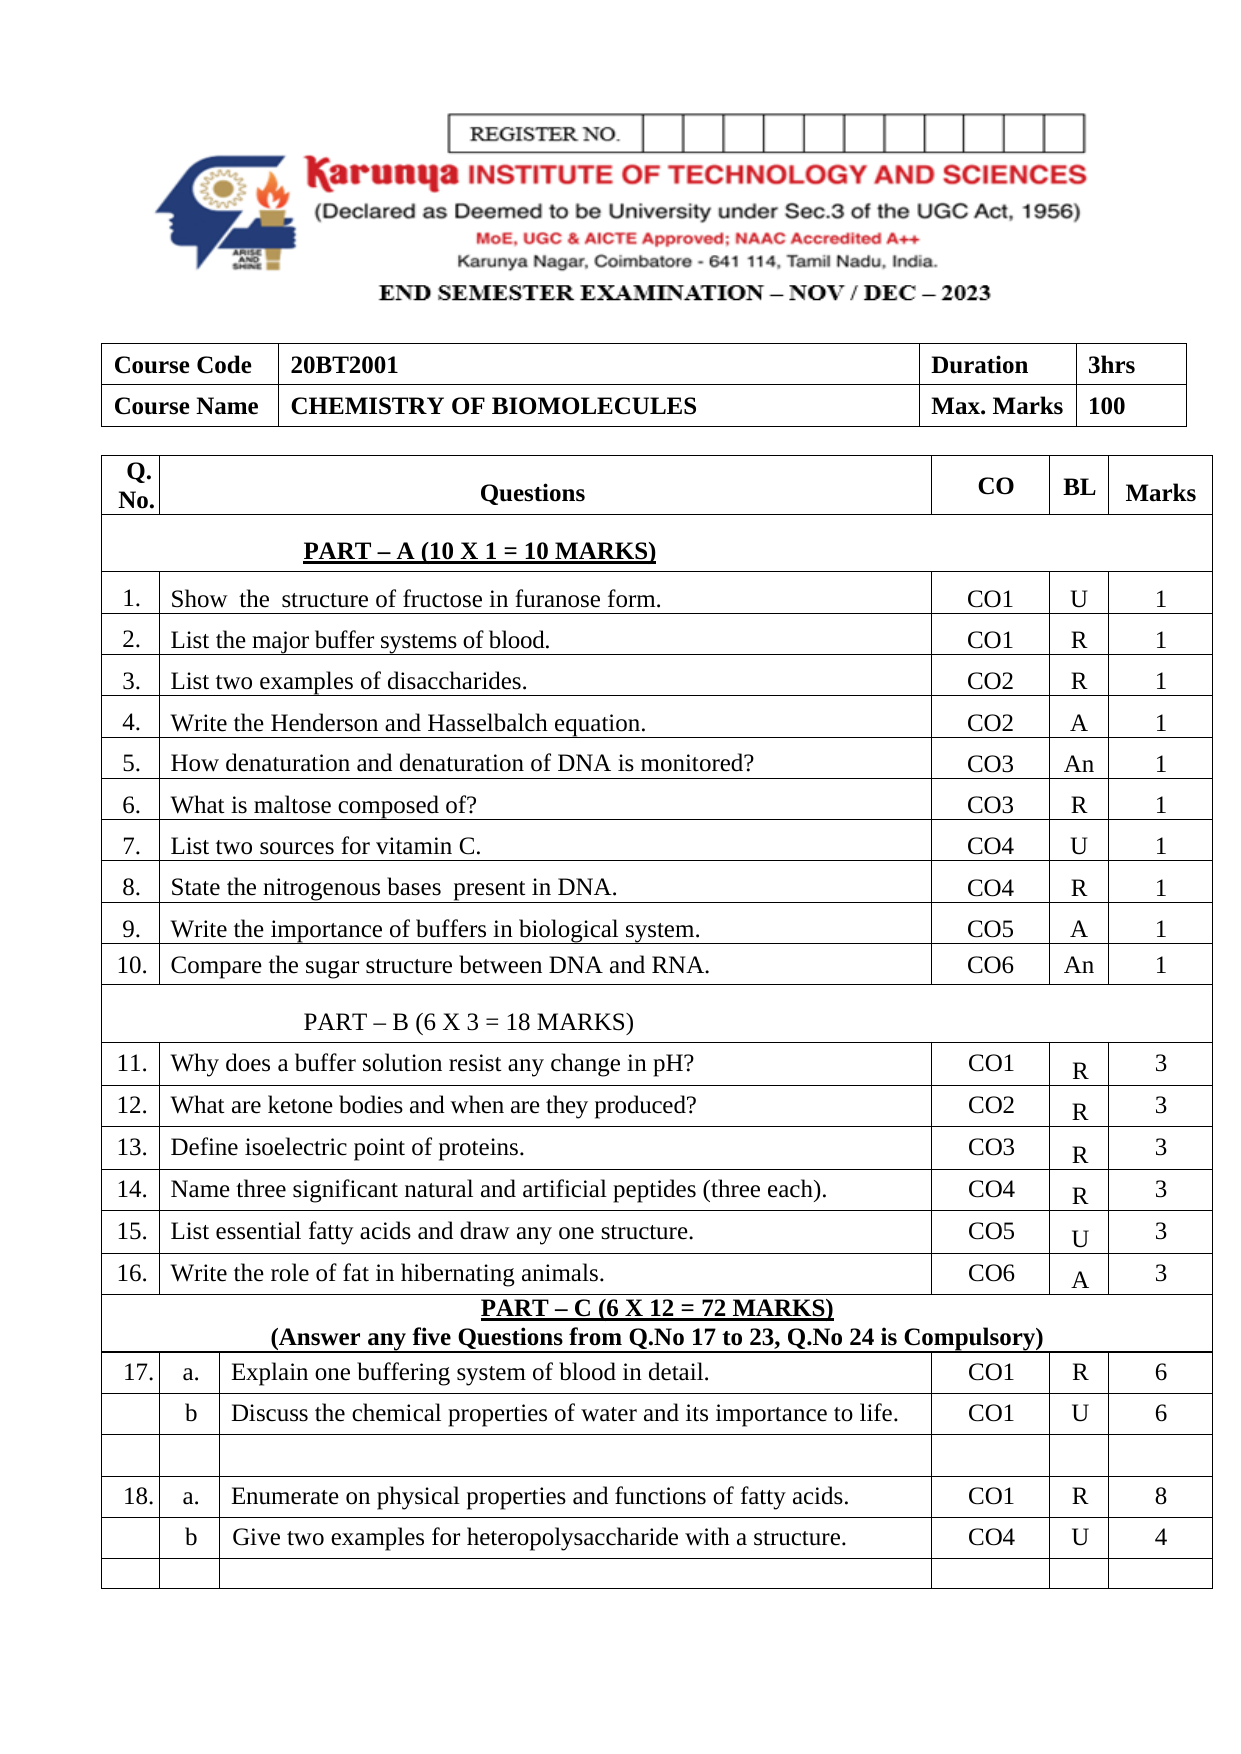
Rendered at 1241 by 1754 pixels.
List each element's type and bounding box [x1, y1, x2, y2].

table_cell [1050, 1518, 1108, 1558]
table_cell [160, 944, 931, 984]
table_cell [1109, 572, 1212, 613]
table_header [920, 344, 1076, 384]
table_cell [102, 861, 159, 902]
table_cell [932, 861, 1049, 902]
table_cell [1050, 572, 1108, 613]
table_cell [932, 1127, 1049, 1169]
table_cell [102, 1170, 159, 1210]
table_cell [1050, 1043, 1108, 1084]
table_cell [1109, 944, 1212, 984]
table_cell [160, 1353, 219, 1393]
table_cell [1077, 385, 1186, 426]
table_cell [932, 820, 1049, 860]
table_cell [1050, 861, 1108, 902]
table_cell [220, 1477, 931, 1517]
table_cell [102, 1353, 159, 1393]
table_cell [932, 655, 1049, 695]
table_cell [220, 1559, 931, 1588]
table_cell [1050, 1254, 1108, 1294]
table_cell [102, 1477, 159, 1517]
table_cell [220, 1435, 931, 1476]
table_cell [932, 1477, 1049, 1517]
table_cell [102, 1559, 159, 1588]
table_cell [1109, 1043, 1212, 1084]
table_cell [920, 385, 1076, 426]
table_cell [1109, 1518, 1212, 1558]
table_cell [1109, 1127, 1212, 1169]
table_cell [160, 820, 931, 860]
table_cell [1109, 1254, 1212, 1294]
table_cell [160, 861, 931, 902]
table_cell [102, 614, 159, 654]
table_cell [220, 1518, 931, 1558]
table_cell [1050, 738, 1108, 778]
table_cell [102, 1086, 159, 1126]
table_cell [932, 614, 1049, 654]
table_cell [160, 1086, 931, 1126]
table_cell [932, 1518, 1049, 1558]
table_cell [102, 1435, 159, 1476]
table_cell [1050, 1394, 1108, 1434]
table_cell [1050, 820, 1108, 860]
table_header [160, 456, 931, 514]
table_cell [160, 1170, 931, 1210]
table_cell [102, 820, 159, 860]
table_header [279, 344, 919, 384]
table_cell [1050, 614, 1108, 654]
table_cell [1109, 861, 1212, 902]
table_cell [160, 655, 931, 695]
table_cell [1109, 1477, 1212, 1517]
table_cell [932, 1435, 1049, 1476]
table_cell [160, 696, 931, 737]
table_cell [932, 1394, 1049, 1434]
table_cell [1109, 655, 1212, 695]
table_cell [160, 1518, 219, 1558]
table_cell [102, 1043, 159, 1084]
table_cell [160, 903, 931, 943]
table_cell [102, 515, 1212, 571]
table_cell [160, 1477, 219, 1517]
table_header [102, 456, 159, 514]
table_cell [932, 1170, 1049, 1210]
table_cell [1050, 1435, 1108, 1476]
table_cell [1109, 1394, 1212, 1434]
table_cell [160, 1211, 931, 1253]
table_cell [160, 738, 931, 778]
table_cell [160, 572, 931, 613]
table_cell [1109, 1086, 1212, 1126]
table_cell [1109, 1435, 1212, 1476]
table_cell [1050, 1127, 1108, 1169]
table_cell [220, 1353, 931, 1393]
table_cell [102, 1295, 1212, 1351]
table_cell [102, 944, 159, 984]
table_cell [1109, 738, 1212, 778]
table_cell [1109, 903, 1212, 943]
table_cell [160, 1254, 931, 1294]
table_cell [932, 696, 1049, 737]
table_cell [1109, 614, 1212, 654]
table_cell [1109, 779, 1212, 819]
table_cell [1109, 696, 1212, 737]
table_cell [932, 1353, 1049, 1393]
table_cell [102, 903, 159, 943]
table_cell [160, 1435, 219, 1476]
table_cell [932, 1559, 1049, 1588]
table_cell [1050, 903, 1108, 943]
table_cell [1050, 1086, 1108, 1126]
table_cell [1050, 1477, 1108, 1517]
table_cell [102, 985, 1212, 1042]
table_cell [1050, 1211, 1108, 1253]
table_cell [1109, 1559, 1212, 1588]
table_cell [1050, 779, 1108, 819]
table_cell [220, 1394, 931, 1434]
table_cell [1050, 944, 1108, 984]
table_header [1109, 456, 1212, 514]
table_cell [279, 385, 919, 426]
picture [151, 89, 1091, 314]
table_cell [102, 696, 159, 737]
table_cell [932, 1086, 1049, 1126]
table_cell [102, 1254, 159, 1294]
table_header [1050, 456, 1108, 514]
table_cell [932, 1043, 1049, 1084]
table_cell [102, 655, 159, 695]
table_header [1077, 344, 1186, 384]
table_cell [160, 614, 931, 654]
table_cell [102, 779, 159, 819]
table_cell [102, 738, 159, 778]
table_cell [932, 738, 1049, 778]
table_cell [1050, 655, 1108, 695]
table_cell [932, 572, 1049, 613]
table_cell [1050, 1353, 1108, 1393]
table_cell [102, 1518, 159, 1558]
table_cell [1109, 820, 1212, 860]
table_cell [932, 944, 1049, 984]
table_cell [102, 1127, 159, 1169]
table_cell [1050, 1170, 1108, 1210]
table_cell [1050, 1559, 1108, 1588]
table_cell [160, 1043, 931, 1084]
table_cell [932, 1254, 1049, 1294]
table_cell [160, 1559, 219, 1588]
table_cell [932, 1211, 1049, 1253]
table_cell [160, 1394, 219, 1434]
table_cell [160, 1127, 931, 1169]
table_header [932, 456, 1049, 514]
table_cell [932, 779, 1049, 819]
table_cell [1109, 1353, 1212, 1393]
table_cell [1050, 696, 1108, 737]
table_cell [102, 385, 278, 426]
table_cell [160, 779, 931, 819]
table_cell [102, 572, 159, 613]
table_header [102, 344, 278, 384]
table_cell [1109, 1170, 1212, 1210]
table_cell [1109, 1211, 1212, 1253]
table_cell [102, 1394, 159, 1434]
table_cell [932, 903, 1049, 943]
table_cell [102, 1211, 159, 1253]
